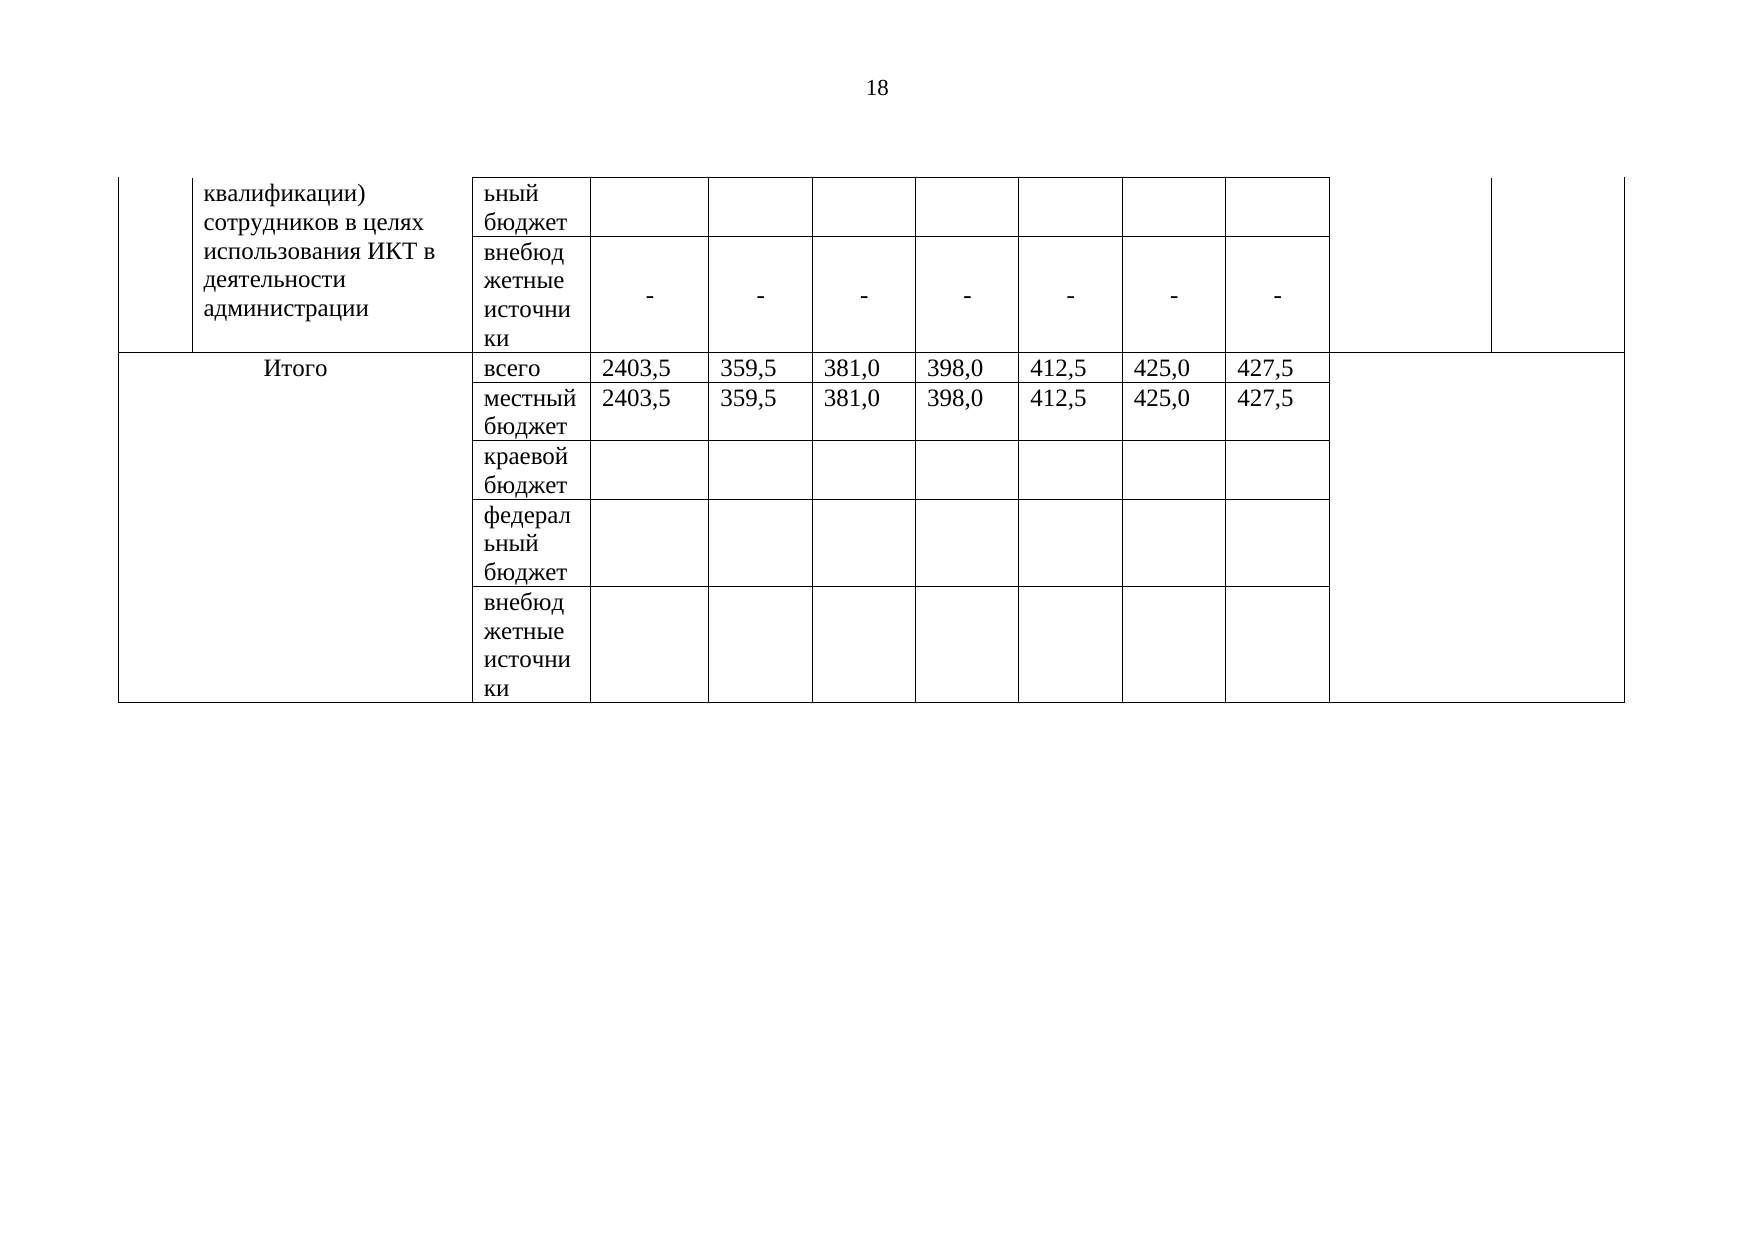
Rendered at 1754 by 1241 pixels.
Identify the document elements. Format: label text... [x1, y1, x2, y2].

table_cell - [709, 237, 812, 352]
table_cell федеральный бюджет [473, 178, 590, 236]
table_cell 425,0 [1123, 383, 1225, 440]
table_cell - [709, 178, 812, 236]
table_cell - [813, 237, 915, 352]
table_cell - [591, 237, 708, 352]
table_cell [709, 500, 812, 586]
table_cell 359,5 [709, 383, 812, 440]
table_cell [1123, 441, 1225, 499]
table_cell 398,0 [916, 383, 1018, 440]
table_cell [1123, 587, 1225, 702]
table_cell - [1123, 237, 1225, 352]
table_cell [1226, 441, 1329, 499]
table_cell [709, 587, 812, 702]
table_cell [1226, 587, 1329, 702]
table_cell [1019, 500, 1122, 586]
table_cell 359,5 [709, 353, 812, 382]
table_cell [1019, 441, 1122, 499]
table_cell краевой бюджет [473, 441, 590, 499]
table_cell - [1019, 178, 1122, 236]
table_cell 381,0 [813, 383, 915, 440]
table_cell 412,5 [1019, 383, 1122, 440]
table_cell [1226, 500, 1329, 586]
table_cell 381,0 [813, 353, 915, 382]
table_cell 427,5 [1226, 353, 1329, 382]
table_cell внебюджетные источники [473, 587, 590, 702]
table_cell 2403,5 [591, 383, 708, 440]
table_cell 427,5 [1226, 383, 1329, 440]
table_cell [916, 441, 1018, 499]
table_cell - [916, 178, 1018, 236]
table_cell [916, 587, 1018, 702]
table_cell всего [473, 353, 590, 382]
table_cell - [813, 178, 915, 236]
table_cell - [591, 178, 708, 236]
table_cell - [1226, 178, 1329, 236]
table_cell [1330, 353, 1624, 702]
table_cell Итого [119, 353, 472, 702]
table_cell местный бюджет [473, 383, 590, 440]
table_cell внебюджетные источники [473, 237, 590, 352]
table_cell [591, 500, 708, 586]
table_cell [916, 500, 1018, 586]
table_cell [1019, 587, 1122, 702]
table_cell [1123, 500, 1225, 586]
table_cell [813, 500, 915, 586]
table_cell 425,0 [1123, 353, 1225, 382]
table_cell 2403,5 [591, 353, 708, 382]
table_cell 398,0 [916, 353, 1018, 382]
table_cell - [1226, 237, 1329, 352]
table_cell федеральный бюджет [473, 500, 590, 586]
table_cell [709, 441, 812, 499]
table_cell [591, 441, 708, 499]
table_cell [813, 441, 915, 499]
table_cell - [916, 237, 1018, 352]
table_cell - [1123, 178, 1225, 236]
table_cell [813, 587, 915, 702]
table_cell [591, 587, 708, 702]
table_cell 412,5 [1019, 353, 1122, 382]
table_cell - [1019, 237, 1122, 352]
